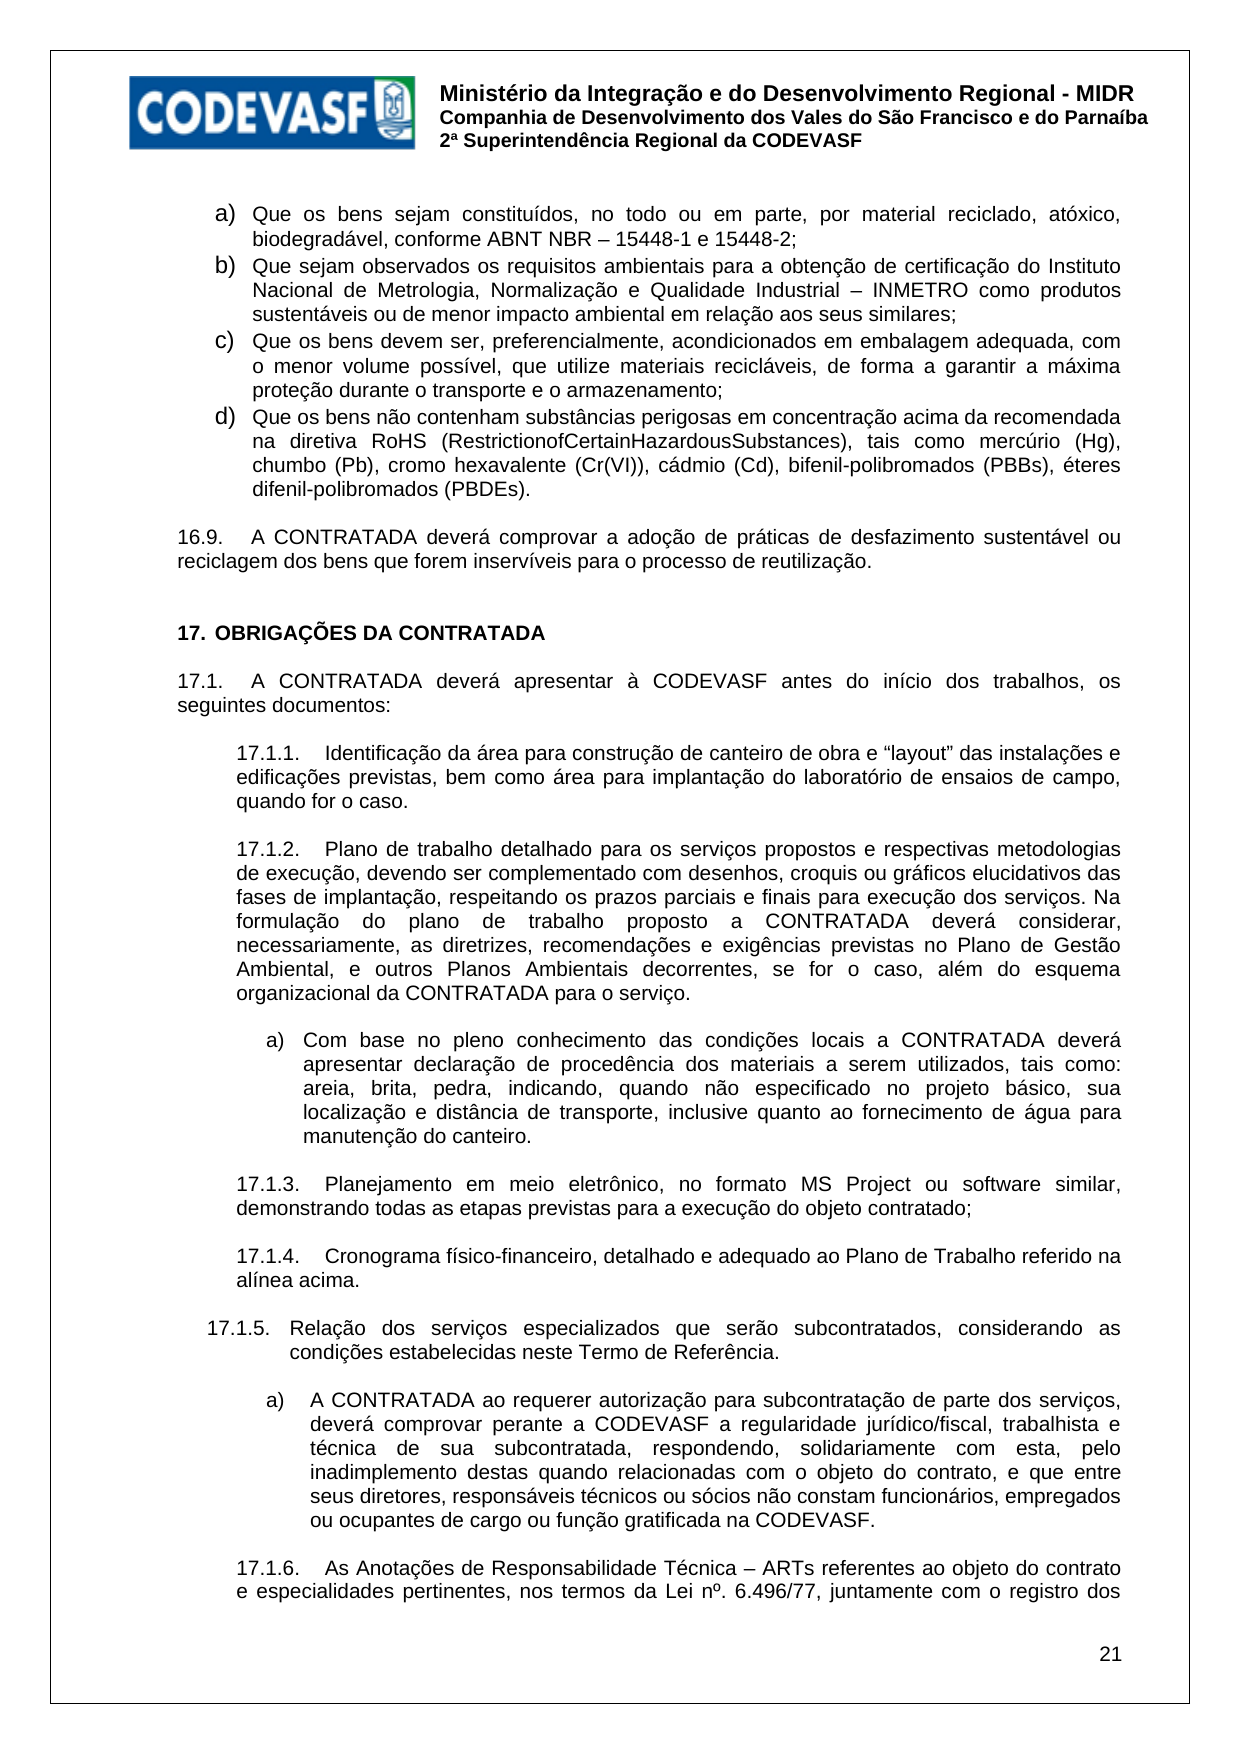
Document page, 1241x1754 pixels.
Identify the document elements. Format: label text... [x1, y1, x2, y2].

subtitle A CONTRATADA deverá comprovar a adoção de práticas de desfazimento sustentável ou reciclagem dos bens que forem inservíveis para o processo de reutilização. [177, 525, 1122, 573]
subtitle Relação dos serviços especializados que serão subcontratados, considerando as condições estabelecidas neste Termo de Referência. [207, 1316, 1122, 1364]
list Que os bens devem ser, preferencialmente, acondicionados em embalagem adequada, com o menor volume possível, que utilize materiais recicláveis, de forma a garantir a máxima proteção durante o transporte e o armazenamento; [214, 326, 1122, 402]
list Com base no pleno conhecimento das condições locais a CONTRATADA deverá apresentar declaração de procedência dos materiais a serem utilizados, tais como: areia, brita, pedra, indicando, quando não especificado no projeto básico, sua localização e distância de transporte, inclusive quanto ao fornecimento de água para manutenção do canteiro. [266, 1028, 1122, 1148]
subtitle Cronograma físico-financeiro, detalhado e adequado ao Plano de Trabalho referido na alínea acima. [236, 1244, 1122, 1292]
picture [129, 76, 417, 152]
list Que os bens sejam constituídos, no todo ou em parte, por material reciclado, atóxico, biodegradável, conforme ABNT NBR – 15448-1 e 15448-2; [214, 199, 1122, 251]
subtitle Plano de trabalho detalhado para os serviços propostos e respectivas metodologias de execução, devendo ser complementado com desenhos, croquis ou gráficos elucidativos das fases de implantação, respeitando os prazos parciais e finais para execução dos serviços. Na formulação do plano de trabalho proposto a CONTRATADA deverá considerar, necessariamente, as diretrizes, recomendações e exigências previstas no Plano de Gestão Ambiental, e outros Planos Ambientais decorrentes, se for o caso, além do esquema organizacional da CONTRATADA para o serviço. [236, 837, 1122, 1004]
subtitle A CONTRATADA deverá apresentar à CODEVASF antes do início dos trabalhos, os seguintes documentos: [177, 669, 1122, 717]
list Que os bens não contenham substâncias perigosas em concentração acima da recomendada na diretiva RoHS (RestrictionofCertainHazardousSubstances), tais como mercúrio (Hg), chumbo (Pb), cromo hexavalente (Cr(VI)), cádmio (Cd), bifenil-polibromados (PBBs), éteres difenil-polibromados (PBDEs). [214, 402, 1122, 501]
subtitle Identificação da área para construção de canteiro de obra e “layout” das instalações e edificações previstas, bem como área para implantação do laboratório de ensaios de campo, quando for o caso. [236, 741, 1122, 813]
list Que sejam observados os requisitos ambientais para a obtenção de certificação do Instituto Nacional de Metrologia, Normalização e Qualidade Industrial – INMETRO como produtos sustentáveis ou de menor impacto ambiental em relação aos seus similares; [214, 251, 1122, 326]
subtitle OBRIGAÇÕES DA CONTRATADA [177, 621, 1122, 645]
subtitle A CONTRATADA ao requerer autorização para subcontratação de parte dos serviços, deverá comprovar perante a CODEVASF a regularidade jurídico/fiscal, trabalhista e técnica de sua subcontratada, respondendo, solidariamente com esta, pelo inadimplemento destas quando relacionadas com o objeto do contrato, e que entre seus diretores, responsáveis técnicos ou sócios não constam funcionários, empregados ou ocupantes de cargo ou função gratificada na CODEVASF. [266, 1388, 1122, 1531]
subtitle Planejamento em meio eletrônico, no formato MS Project ou software similar, demonstrando todas as etapas previstas para a execução do objeto contratado; [236, 1172, 1122, 1220]
